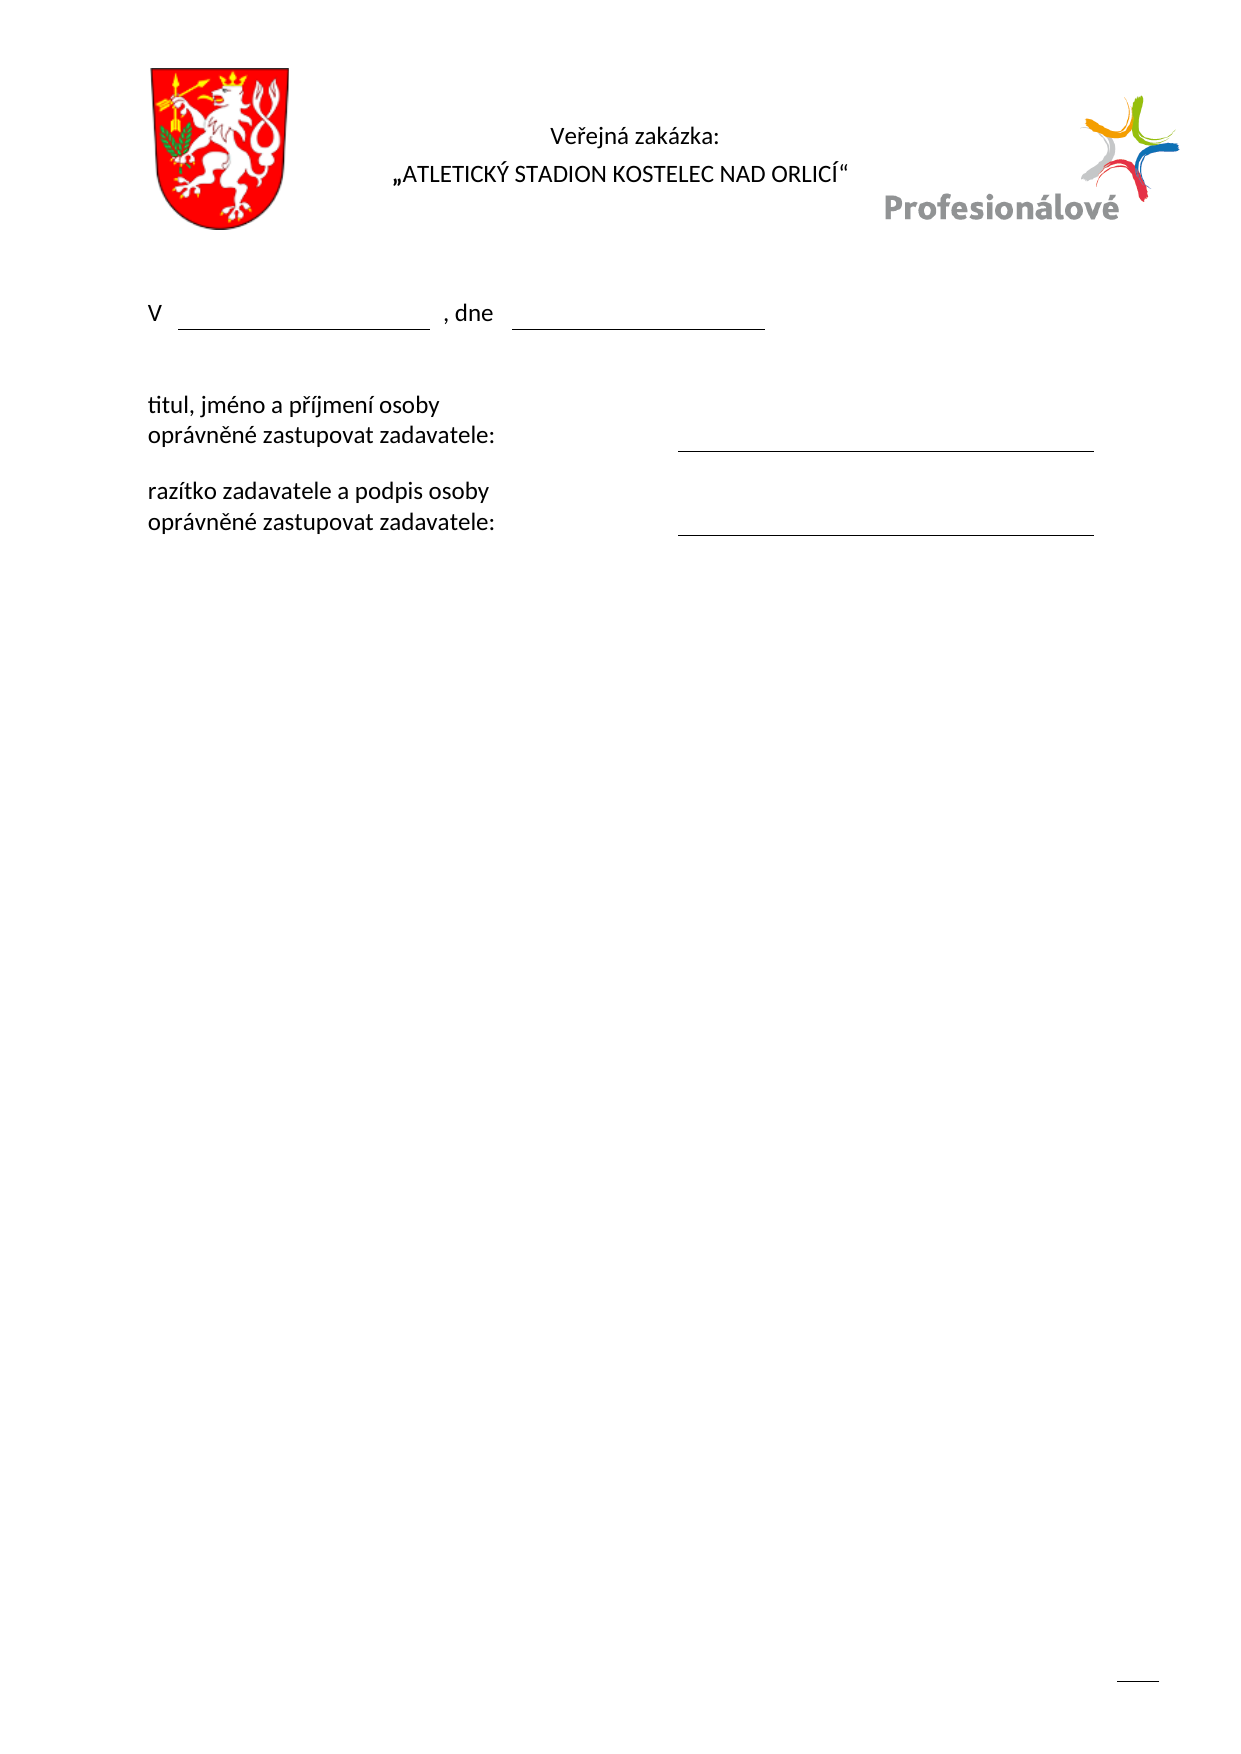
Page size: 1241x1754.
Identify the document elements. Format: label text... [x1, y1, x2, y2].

picture [150, 68, 289, 230]
text titul, jméno a příjmení osoby [148, 389, 1093, 420]
text oprávněné zastupovat zadavatele: [148, 506, 1093, 536]
text oprávněné zastupovat zadavatele: [148, 420, 1093, 450]
picture [862, 78, 1196, 246]
text razítko zadavatele a podpis osoby [148, 475, 1093, 506]
text V , dne [148, 298, 1093, 328]
